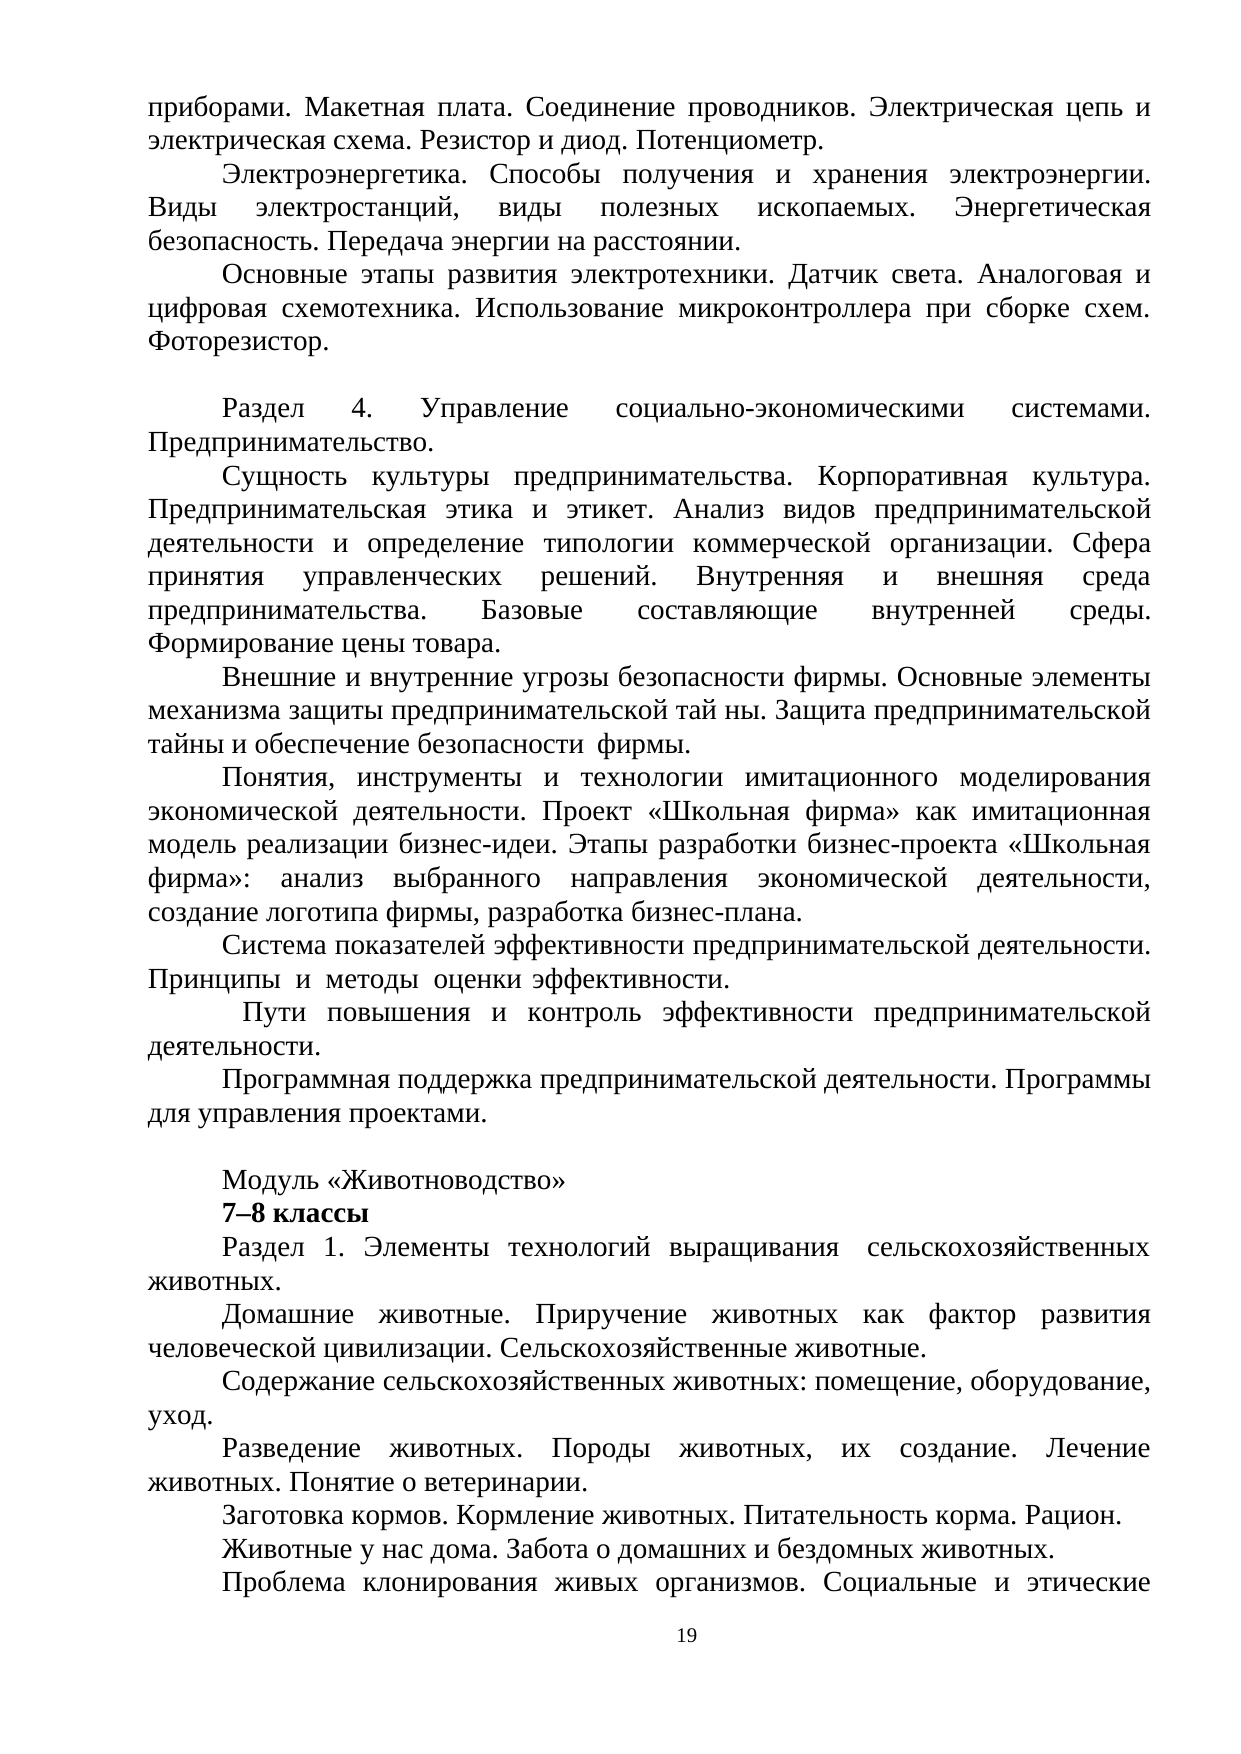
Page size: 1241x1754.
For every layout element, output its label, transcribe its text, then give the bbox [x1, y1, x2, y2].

text 7–8 классы [148, 1196, 1152, 1229]
text Содержание сельскохозяйственных животных: помещение, оборудование, уход. [148, 1363, 1152, 1430]
text Животные у нас дома. Забота о домашних и бездомных животных. [148, 1531, 1152, 1564]
text Основные этапы развития электротехники. Датчик света. Аналоговая и цифровая схемотехника. Использование микроконтроллера при сборке схем. Фоторезистор. [148, 256, 1152, 357]
text Раздел 1. Элементы технологий выращивания сельскохозяйственных животных. [148, 1229, 1152, 1296]
text Внешние и внутренние угрозы безопасности фирмы. Основные элементы механизма защиты предпринимательской тай ны. Защита предпринимательской тайны и обеспечение безопасности фирмы. [148, 659, 1152, 759]
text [148, 1564, 1152, 1598]
text Электроэнергетика. Способы получения и хранения электроэнергии. Виды электростанций, виды полезных ископаемых. Энергетическая безопасность. Передача энергии на расстоянии. [148, 156, 1152, 256]
text Понятия, инструменты и технологии имитационного моделирования экономической деятельности. Проект «Школьная фирма» как имитационная модель реализации бизнес-идеи. Этапы разработки бизнес-проекта «Школьная фирма»: анализ выбранного направления экономической деятельности, создание логотипа фирмы, разработка бизнес-плана. [148, 759, 1152, 927]
text Система показателей эффективности предпринимательской деятельности. Принципы и методы оценки эффективности. [148, 927, 1152, 994]
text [148, 89, 1152, 156]
text Пути повышения и контроль эффективности предпринимательской деятельности. [148, 994, 1152, 1061]
text Модуль «Животноводство» [148, 1162, 1152, 1196]
text Программная поддержка предпринимательской деятельности. Программы для управления проектами. [148, 1061, 1152, 1128]
text Домашние животные. Приручение животных как фактор развития человеческой цивилизации. Сельскохозяйственные животные. [148, 1296, 1152, 1363]
text Раздел 4. Управление социально-экономическими системами. Предпринимательство. [148, 391, 1152, 458]
text Разведение животных. Породы животных, их создание. Лечение животных. Понятие о ветеринарии. [148, 1430, 1152, 1497]
text Сущность культуры предпринимательства. Корпоративная культура. Предпринимательская этика и этикет. Анализ видов предпринимательской деятельности и определение типологии коммерческой организации. Сфера принятия управленческих решений. Внутренняя и внешняя среда предпринимательства. Базовые составляющие внутренней среды. Формирование цены товара. [148, 458, 1152, 659]
text Заготовка кормов. Кормление животных. Питательность корма. Рацион. [148, 1497, 1152, 1531]
